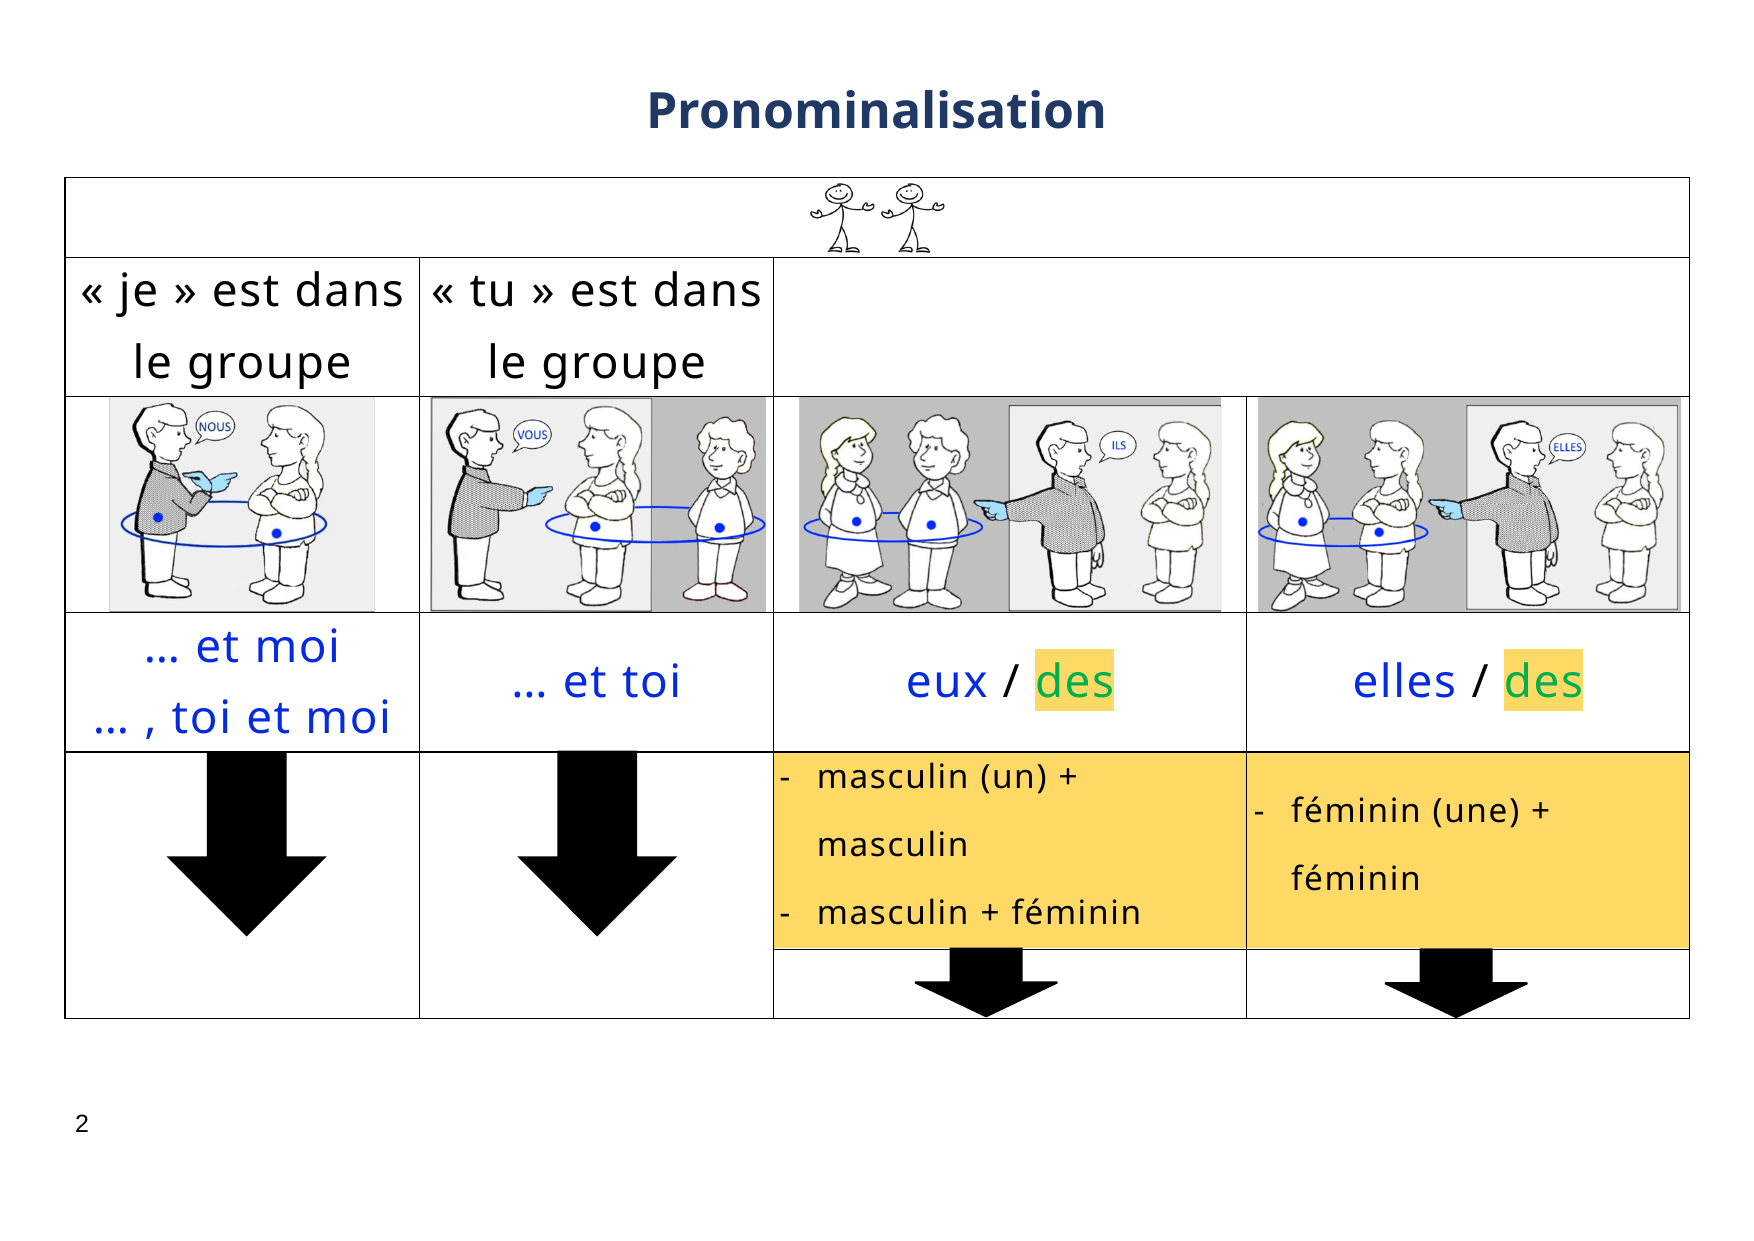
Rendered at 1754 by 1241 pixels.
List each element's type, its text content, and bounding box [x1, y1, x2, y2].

table_cell [1682, 397, 1689, 612]
picture [1257, 397, 1682, 612]
table_cell … et toi [420, 613, 773, 751]
table_cell … et moi … , toi et moi [66, 613, 419, 751]
table_cell « je » est dans le groupe [66, 258, 419, 396]
table_cell [66, 753, 419, 1018]
picture [806, 178, 948, 257]
table_header [66, 178, 806, 257]
table_cell [375, 397, 419, 612]
table_header [948, 178, 1689, 257]
picture [798, 397, 1222, 612]
table_cell eux / des [774, 613, 1246, 751]
table_cell [1222, 397, 1246, 612]
table_cell [774, 950, 985, 1018]
table_cell [66, 397, 109, 612]
table_cell [766, 397, 773, 612]
picture [109, 397, 375, 612]
table_cell féminin (une) + féminin [1247, 753, 1689, 948]
table_cell « tu » est dans le groupe [420, 258, 773, 396]
table_cell [420, 397, 430, 612]
table_cell [987, 950, 1246, 1018]
table_cell masculin (un) + masculin masculin + féminin [774, 753, 1246, 948]
picture [430, 397, 766, 612]
table_cell [1247, 397, 1257, 612]
table_cell [774, 397, 798, 612]
table_cell [1247, 950, 1453, 1018]
table_cell [774, 258, 1689, 396]
table_cell elles / des [1247, 613, 1689, 751]
table_cell [420, 753, 773, 1018]
subtitle Pronominalisation [75, 75, 1679, 143]
table_cell [1459, 950, 1689, 1018]
